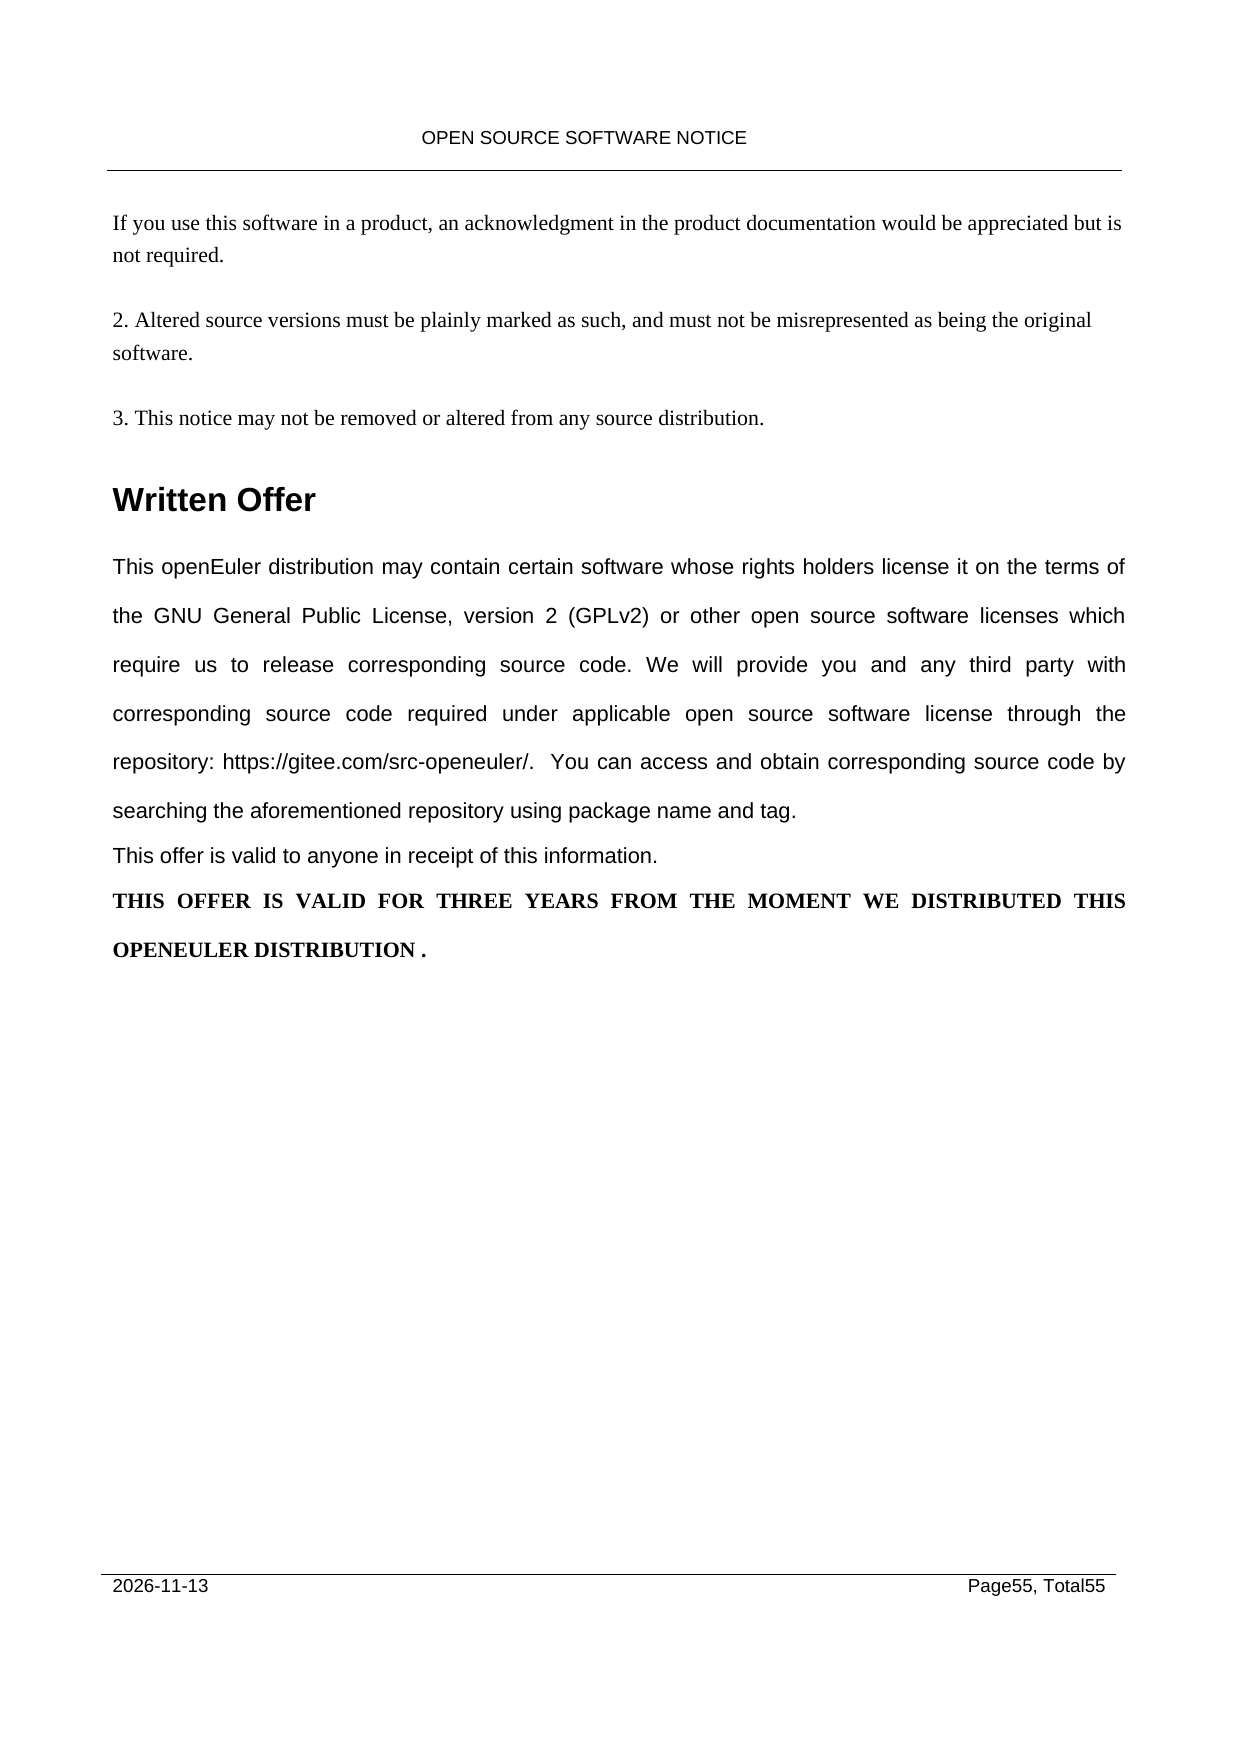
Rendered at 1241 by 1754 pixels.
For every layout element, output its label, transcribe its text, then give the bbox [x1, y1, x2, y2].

text Written Offer [112, 466, 1128, 531]
text THIS OFFER IS VALID FOR THREE YEARS FROM THE MOMENT WE DISTRIBUTED THIS OPENEULER DISTRIBUTION . [112, 884, 1128, 966]
text This openEuler distribution may contain certain software whose rights holders license it on the terms of the GNU General Public License, version 2 (GPLv2) or other open source software licenses which require us to release corresponding source code. We will provide you and any third party with corresponding source code required under applicable open source software license through the repository: https://gitee.com/src-openeuler/. You can access and obtain corresponding source code by searching the aforementioned repository using package name and tag. [112, 551, 1128, 827]
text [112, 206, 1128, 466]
text This offer is valid to anyone in receipt of this information. [112, 839, 1128, 872]
